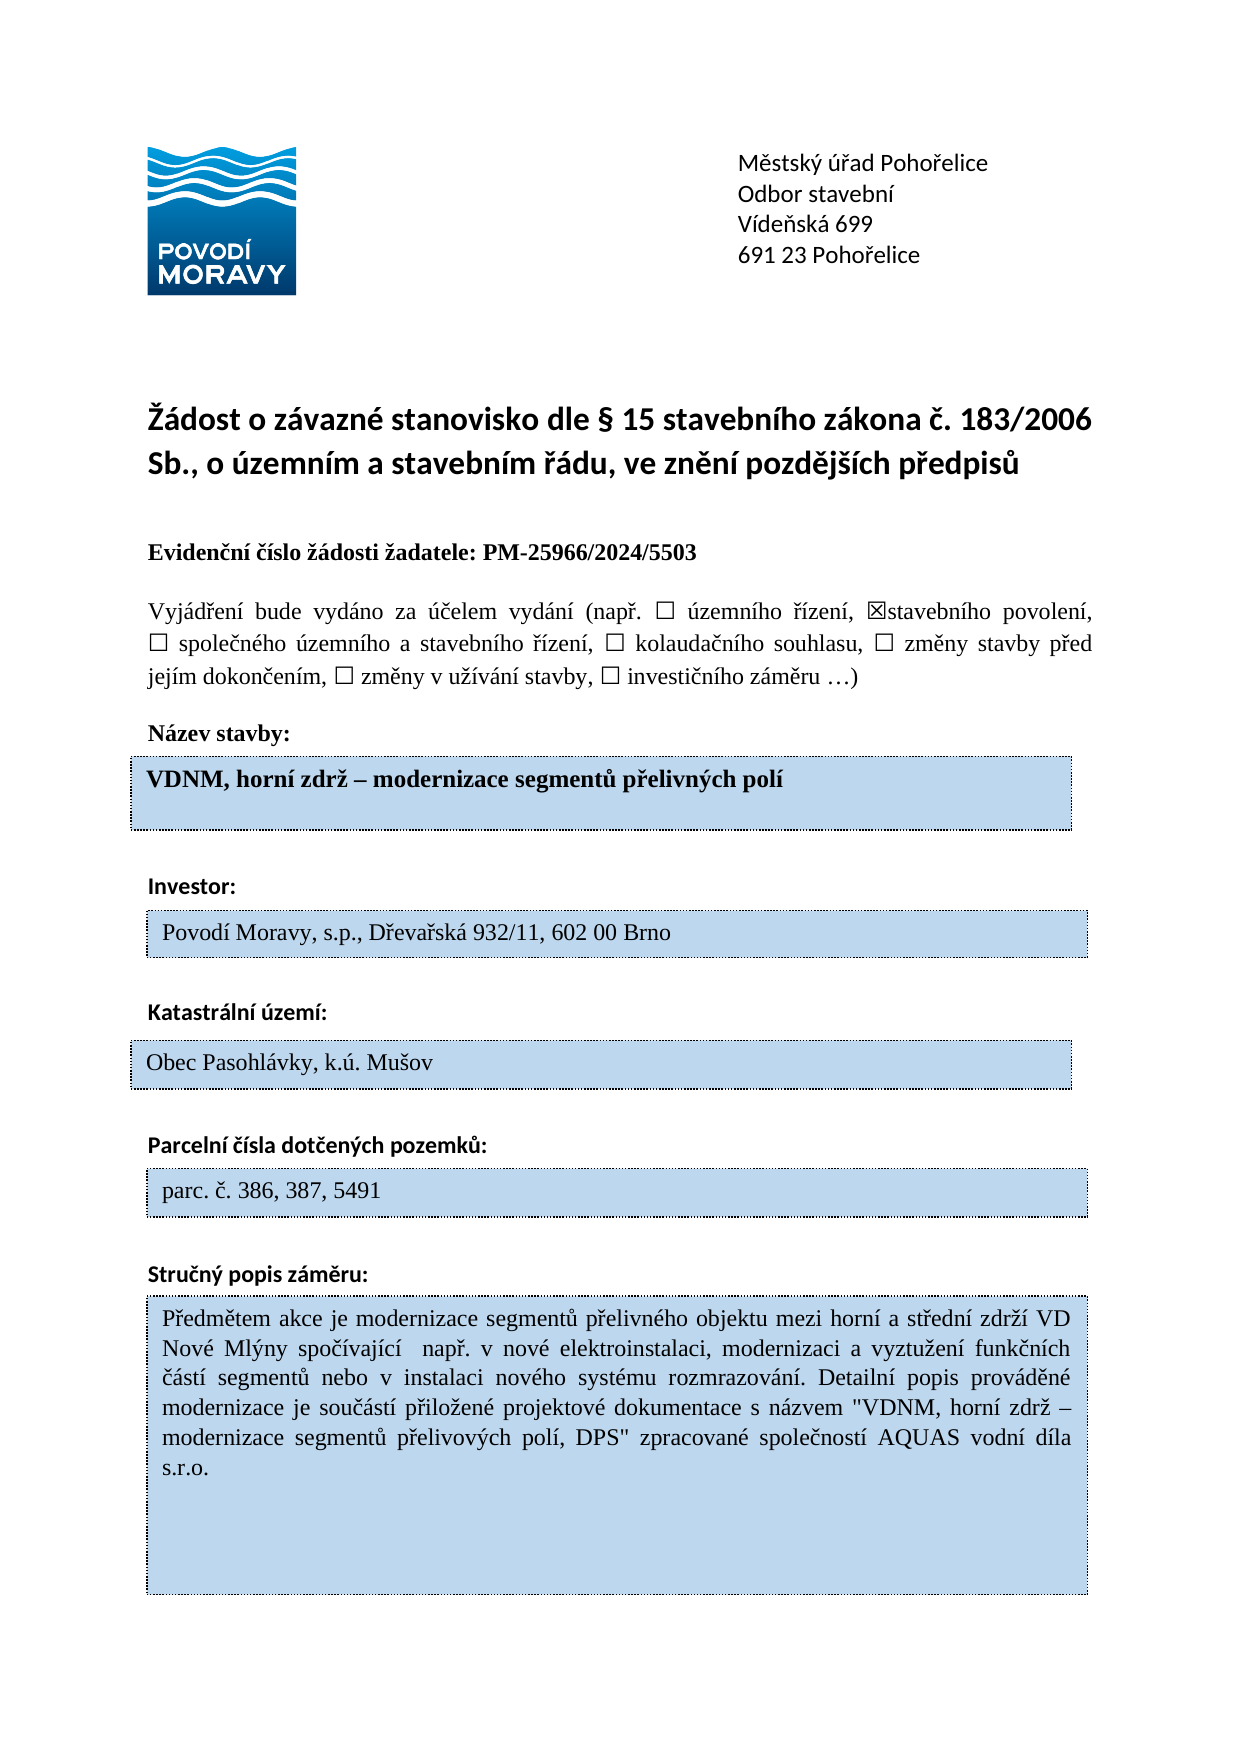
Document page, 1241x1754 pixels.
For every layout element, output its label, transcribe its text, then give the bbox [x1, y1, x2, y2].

text Katastrální území: [148, 997, 1093, 1027]
text Parcelní čísla dotčených pozemků: [148, 1130, 1093, 1160]
picture [147, 221, 297, 304]
text Vyjádření bude vydáno za účelem vydání (např. územního řízení, stavebního povolení, společného územního a stavebního řízení, kolaudačního souhlasu, změny stavby před jejím dokončením, změny v užívání stavby, investičního záměru …) [148, 593, 1093, 691]
text Stručný popis záměru: [148, 1259, 1093, 1288]
text Evidenční číslo žádosti žadatele: PM-25966/2024/5503 [148, 538, 1093, 566]
text Odbor stavební [664, 178, 1093, 209]
text Název stavby: [148, 719, 1093, 746]
text Žádost o závazné stanovisko dle § 15 stavebního zákona č. 183/2006 Sb., o územním a stavebním řádu, ve znění pozdějších předpisů [148, 398, 1093, 483]
text Vídeňská 699 [148, 209, 1093, 239]
picture [147, 192, 297, 206]
text Investor: [148, 871, 1093, 901]
picture [147, 179, 297, 192]
text Městský úřad Pohořelice [148, 148, 1093, 178]
text 691 23 Pohořelice [148, 239, 1093, 270]
